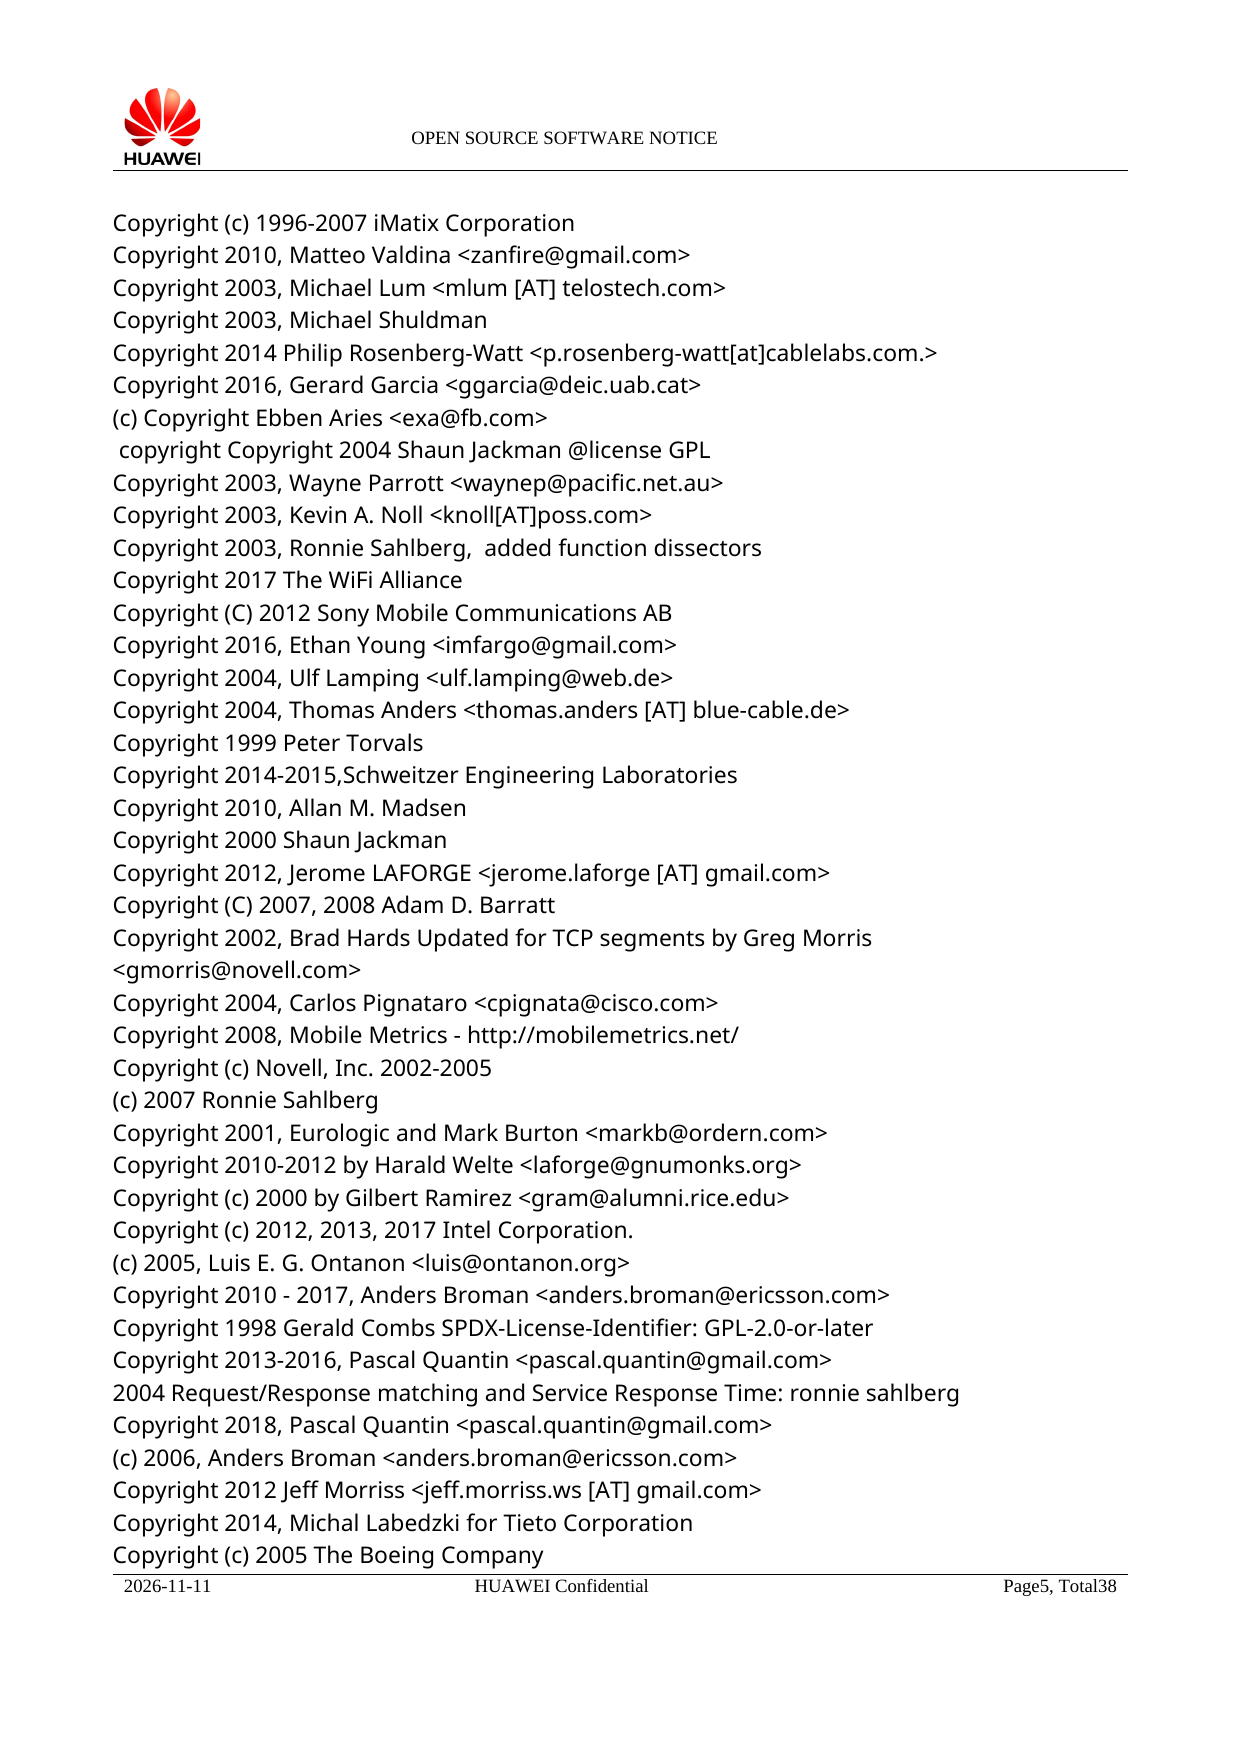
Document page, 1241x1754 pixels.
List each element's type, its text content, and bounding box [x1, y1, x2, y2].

picture [124, 88, 201, 165]
